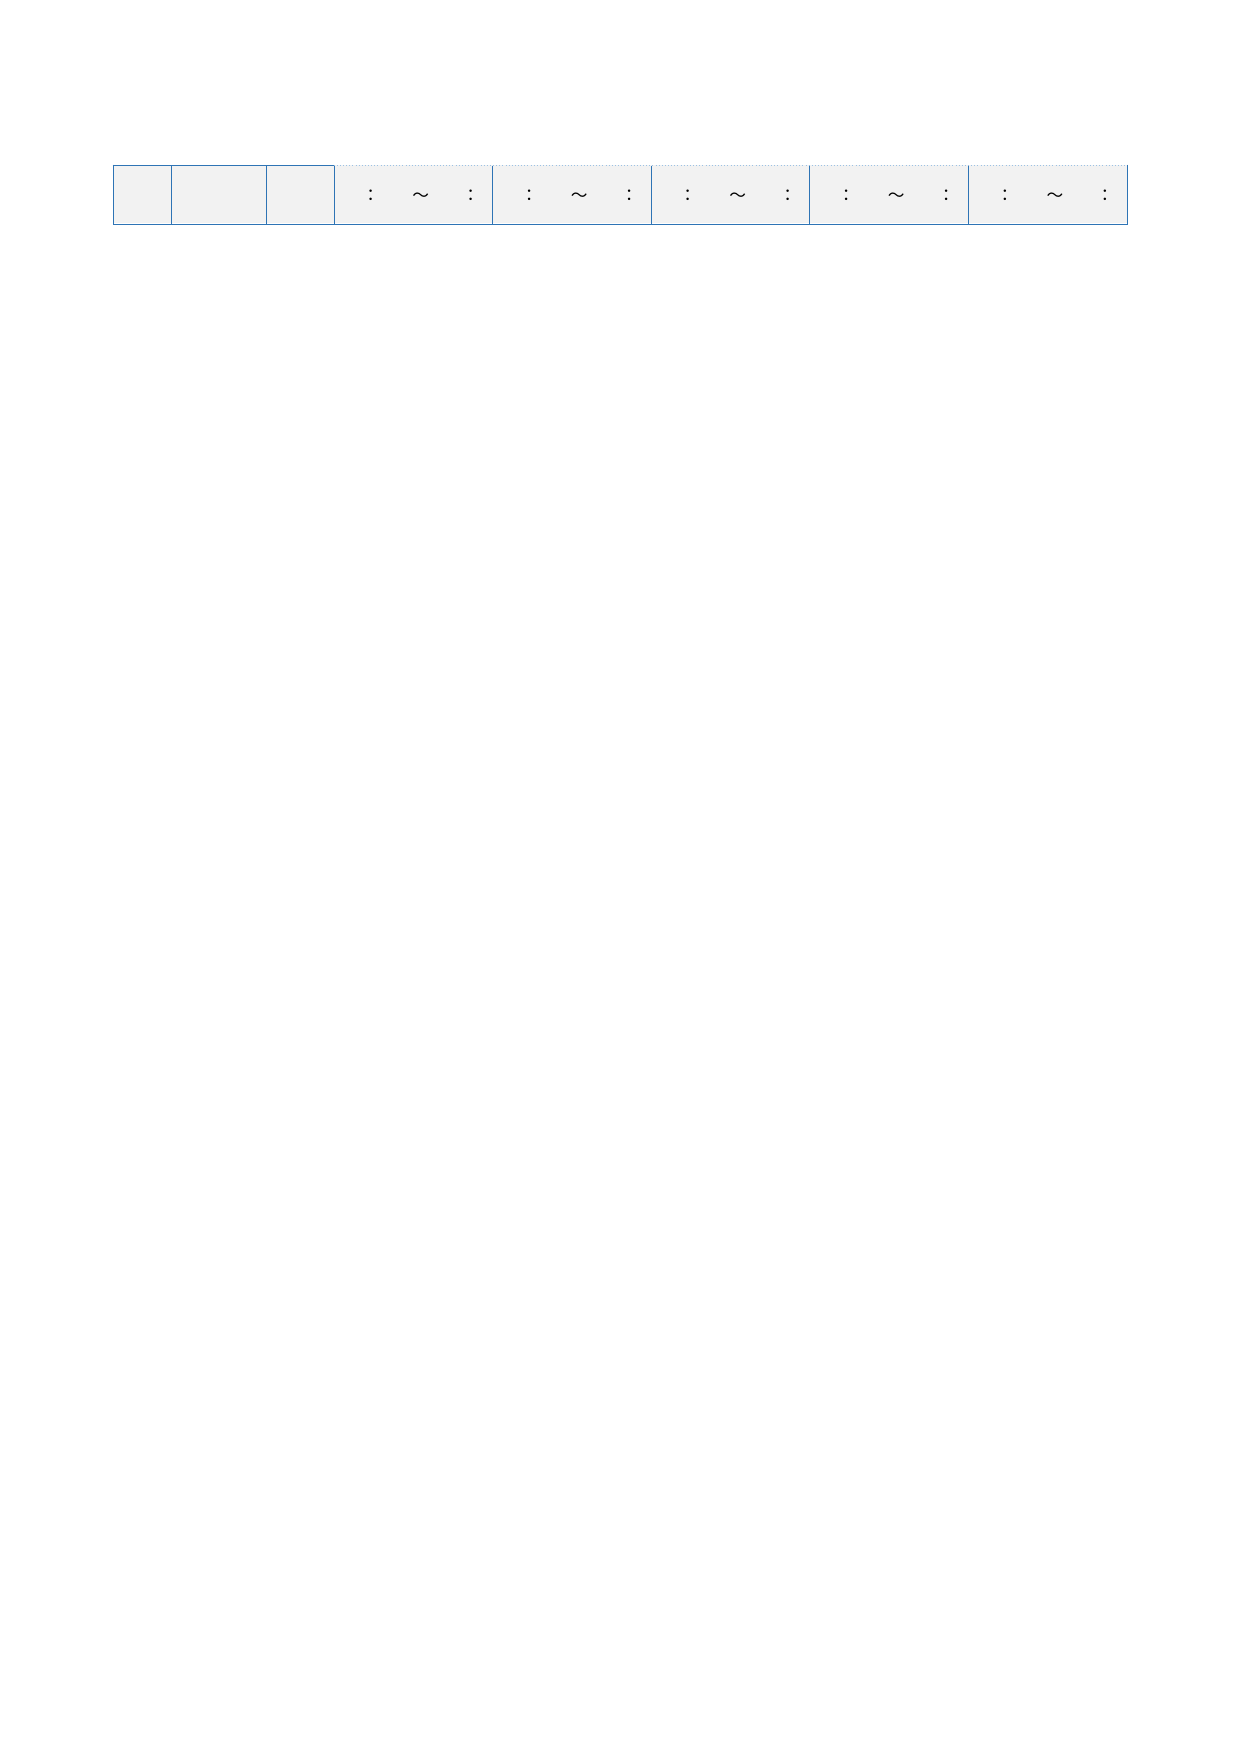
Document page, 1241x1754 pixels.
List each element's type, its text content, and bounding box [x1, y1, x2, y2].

table_cell ： ～ ： [810, 165, 968, 223]
table_cell ： ～ ： [493, 165, 651, 223]
table_cell 7 [114, 166, 171, 223]
table_cell (日) [267, 166, 334, 223]
table_cell ： ～ ： [335, 165, 492, 223]
table_cell [172, 166, 266, 223]
table_cell ： ～ ： [652, 165, 809, 223]
table_cell ： ～ ： [969, 165, 1127, 223]
